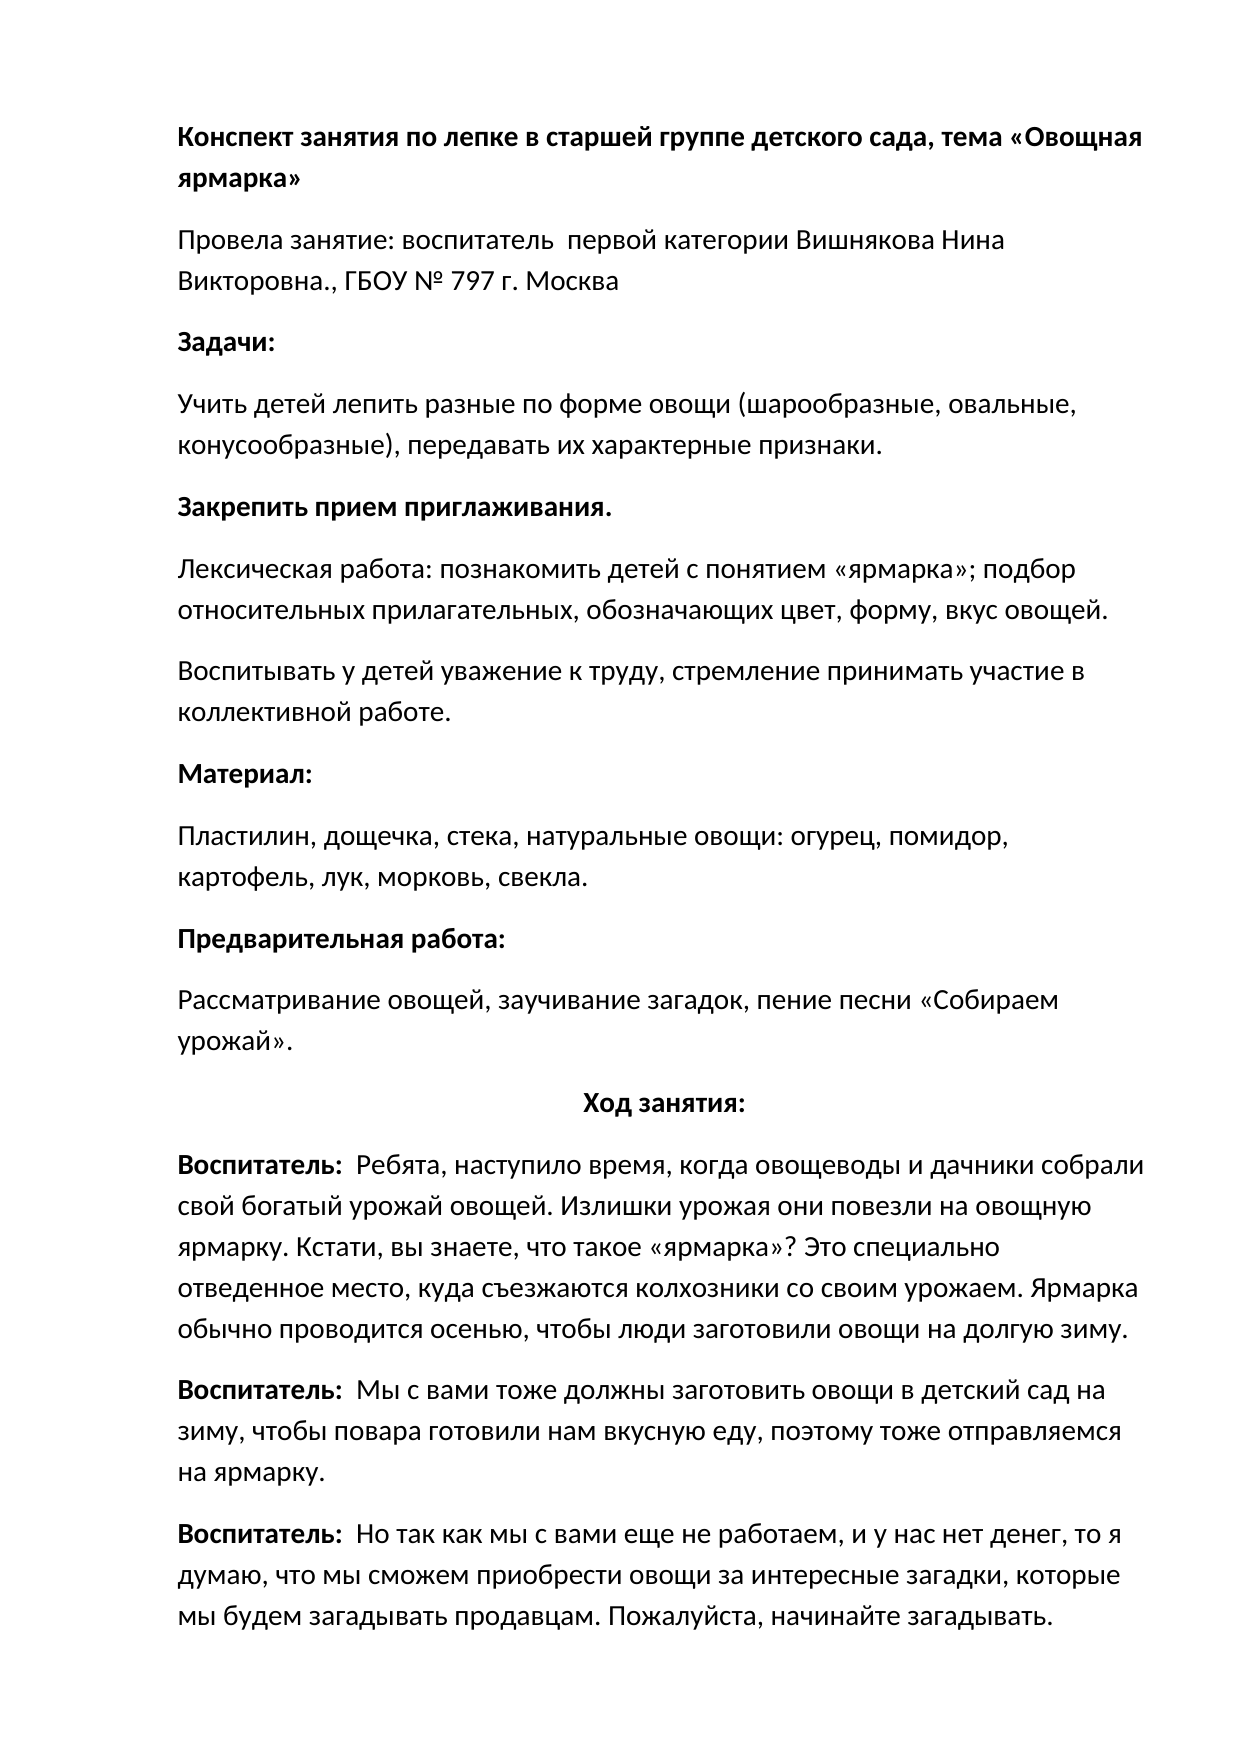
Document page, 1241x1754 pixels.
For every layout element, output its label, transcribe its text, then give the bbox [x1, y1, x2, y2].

text Воспитатель: Ребята, наступило время, когда овощеводы и дачники собрали свой богатый урожай овощей. Излишки урожая они повезли на овощную ярмарку. Кстати, вы знаете, что такое «ярмарка»? Это специально отведенное место, куда съезжаются колхозники со своим урожаем. Ярмарка обычно проводится осенью, чтобы люди заготовили овощи на долгую зиму. [177, 1146, 1152, 1345]
text Закрепить прием приглаживания. [177, 488, 1152, 524]
text Материал: [177, 755, 1152, 791]
text Учить детей лепить разные по форме овощи (шарообразные, овальные, конусообразные), передавать их характерные признаки. [177, 385, 1152, 462]
text Воспитатель: Мы с вами тоже должны заготовить овощи в детский сад на зиму, чтобы повара готовили нам вкусную еду, поэтому тоже отправляемся на ярмарку. [177, 1371, 1152, 1489]
text Конспект занятия по лепке в старшей группе детского сада, тема «Овощная ярмарка» [177, 118, 1152, 195]
text Провела занятие: воспитатель первой категории Вишнякова Нина Викторовна., ГБОУ № 797 г. Москва [177, 221, 1152, 297]
text Ход занятия: [177, 1084, 1152, 1120]
text Рассматривание овощей, заучивание загадок, пение песни «Собираем урожай». [177, 981, 1152, 1058]
text Пластилин, дощечка, стека, натуральные овощи: огурец, помидор, картофель, лук, морковь, свекла. [177, 817, 1152, 893]
text Задачи: [177, 323, 1152, 359]
text Воспитывать у детей уважение к труду, стремление принимать участие в коллективной работе. [177, 652, 1152, 729]
text Лексическая работа: познакомить детей с понятием «ярмарка»; подбор относительных прилагательных, обозначающих цвет, форму, вкус овощей. [177, 550, 1152, 626]
text Предварительная работа: [177, 920, 1152, 955]
text Воспитатель: Но так как мы с вами еще не работаем, и у нас нет денег, то я думаю, что мы сможем приобрести овощи за интересные загадки, которые мы будем загадывать продавцам. Пожалуйста, начинайте загадывать. [177, 1515, 1152, 1633]
